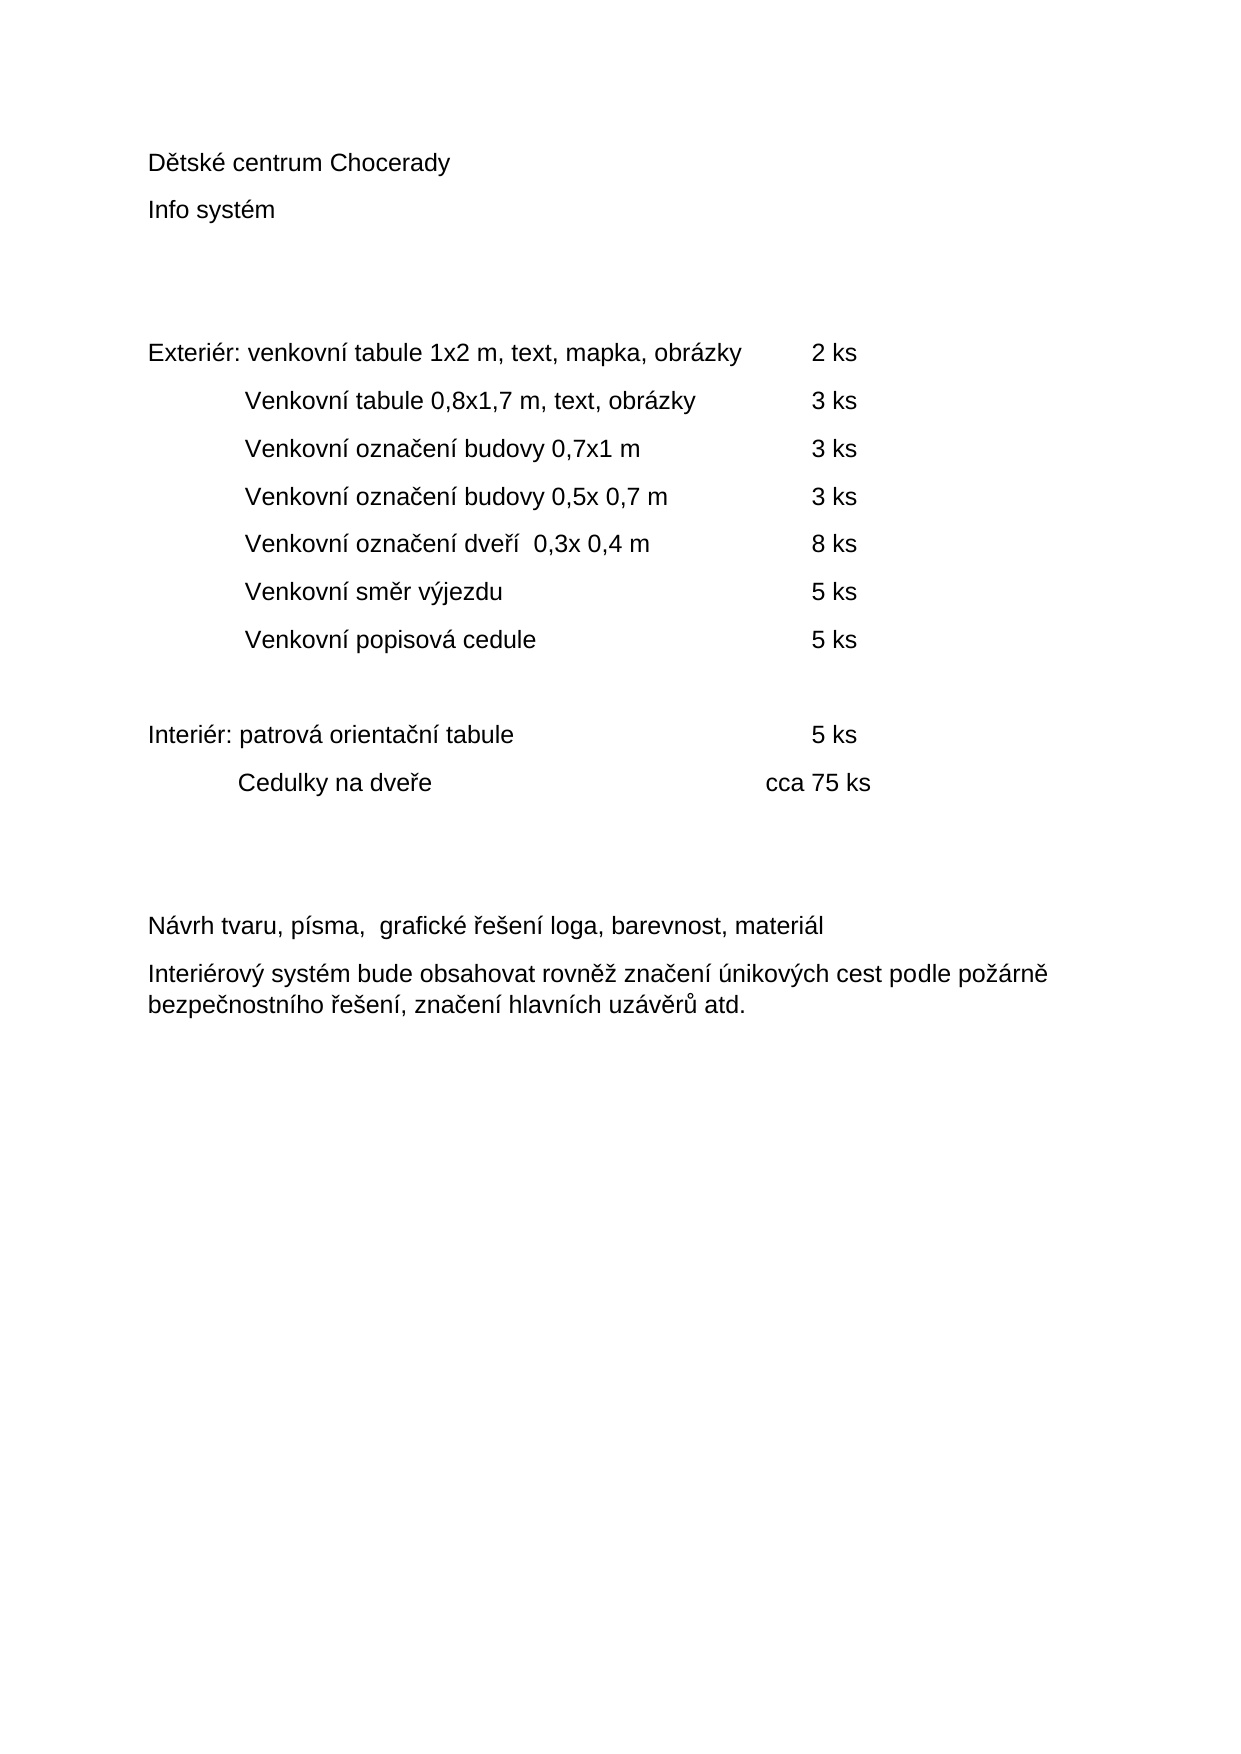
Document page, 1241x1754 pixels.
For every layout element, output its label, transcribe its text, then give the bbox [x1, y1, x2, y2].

text Info systém [148, 195, 1093, 224]
text Venkovní označení budovy 0,7x1 m 3 ks [148, 434, 1093, 463]
text Interiérový systém bude obsahovat rovněž značení únikových cest podle požárně bezpečnostního řešení, značení hlavních uzávěrů atd. [148, 959, 1093, 1018]
text Interiér: patrová orientační tabule 5 ks [148, 720, 1093, 749]
text Návrh tvaru, písma, grafické řešení loga, barevnost, materiál [148, 911, 1093, 940]
text Venkovní označení budovy 0,5x 0,7 m 3 ks [148, 482, 1093, 510]
text Venkovní popisová cedule 5 ks [148, 625, 1093, 653]
text Venkovní směr výjezdu 5 ks [148, 577, 1093, 606]
text Dětské centrum Chocerady [148, 148, 1093, 176]
text Cedulky na dveře cca 75 ks [148, 768, 1093, 797]
text Venkovní označení dveří 0,3x 0,4 m 8 ks [148, 529, 1093, 558]
text Venkovní tabule 0,8x1,7 m, text, obrázky 3 ks [148, 386, 1093, 415]
text Exteriér: venkovní tabule 1x2 m, text, mapka, obrázky 2 ks [148, 338, 1093, 367]
